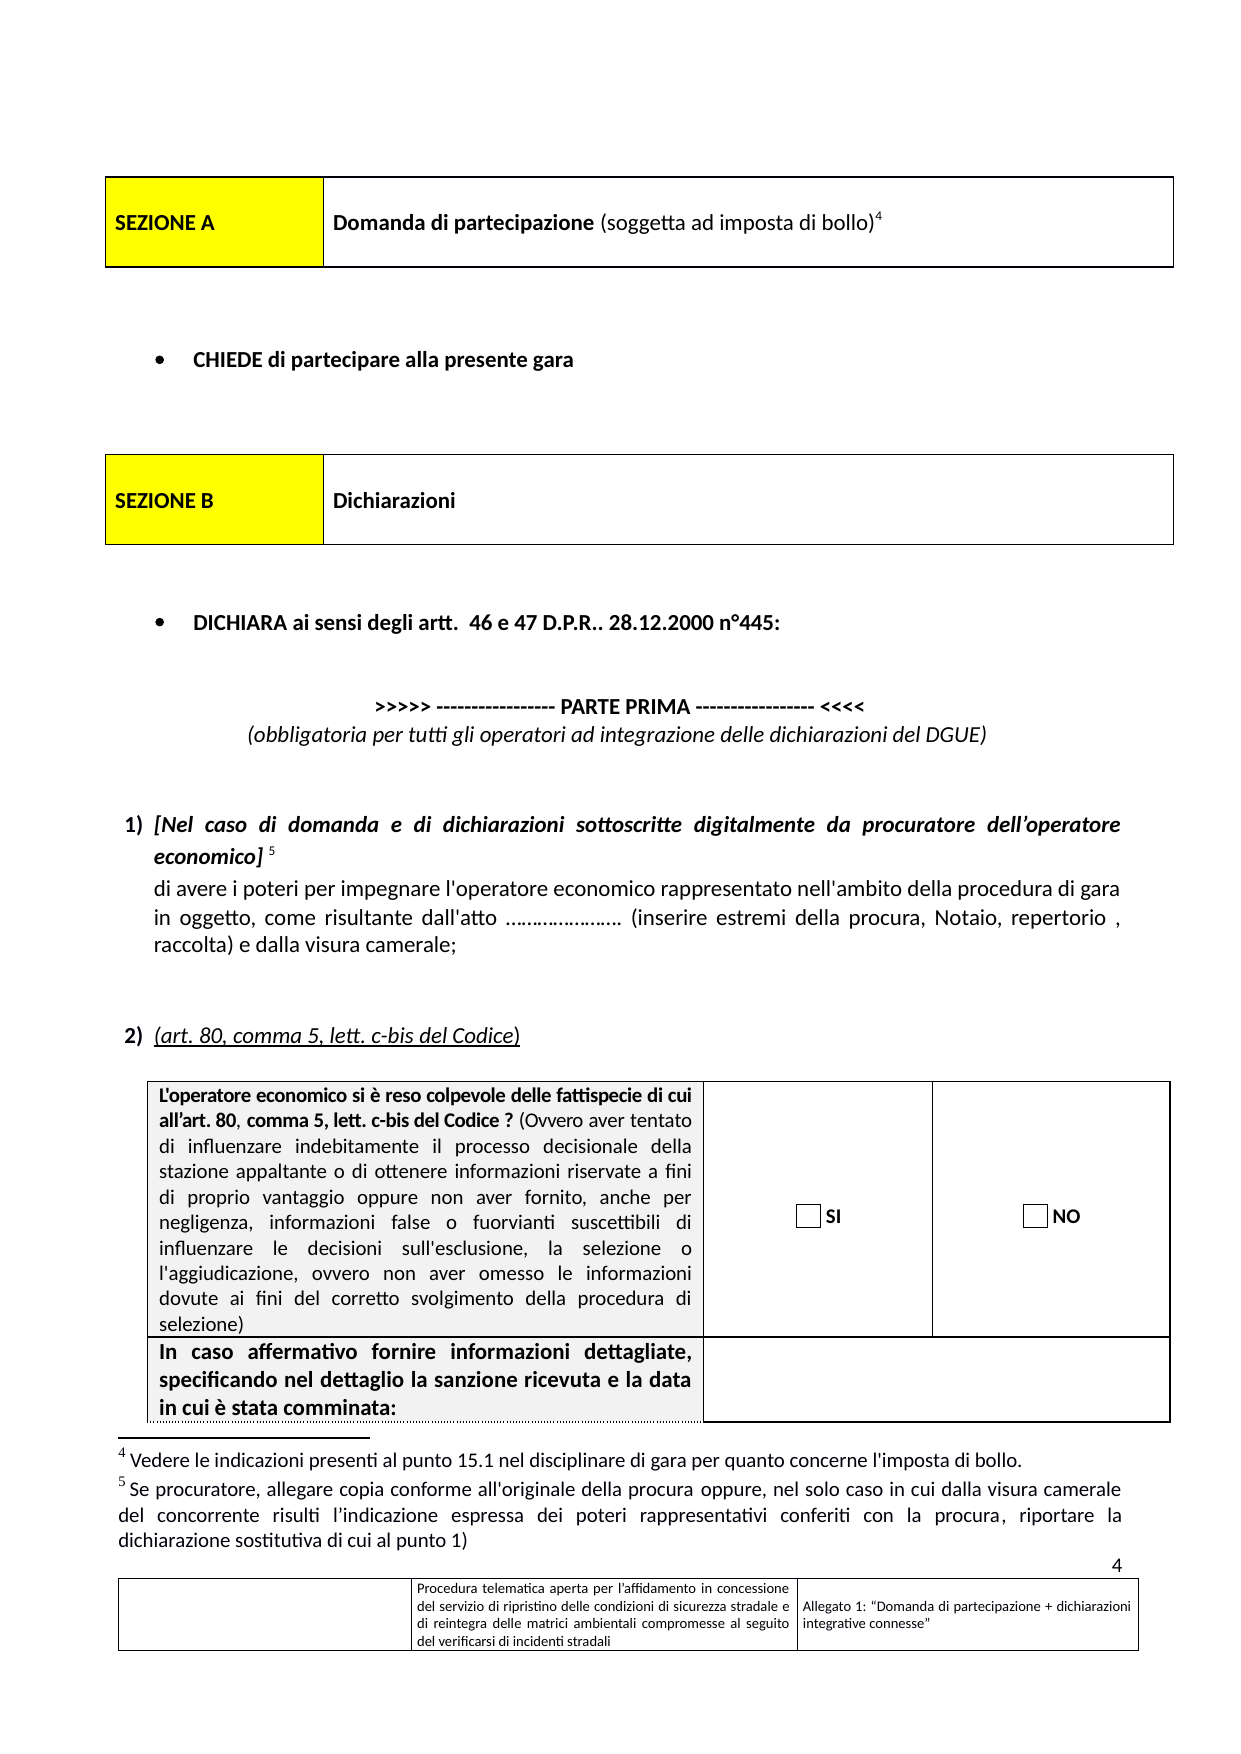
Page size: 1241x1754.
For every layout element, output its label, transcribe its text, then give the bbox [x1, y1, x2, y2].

table_header NO [933, 1082, 1169, 1336]
text >>>>> ----------------- PARTE PRIMA ----------------- <<<< [118, 692, 1122, 720]
list CHIEDE di partecipare alla presente gara [156, 323, 1110, 373]
text di avere i poteri per impegnare l'operatore economico rappresentato nell'ambito della procedura di gara in oggetto, come risultante dall'atto …………………. (inserire estremi della procura, Notaio, repertorio , raccolta) e dalla visura camerale; [153, 874, 1122, 959]
list (art. 80, comma 5, lett. c-bis del Codice) [124, 1021, 1122, 1049]
subtitle (obbligatoria per tutti gli operatori ad integrazione delle dichiarazioni del DGUE) [118, 720, 1117, 748]
table_cell In caso affermativo fornire informazioni dettagliate, specificando nel dettaglio la sanzione ricevuta e la data in cui è stata comminata: [148, 1338, 703, 1421]
table_header SEZIONE B [106, 455, 323, 544]
table_header Domanda di partecipazione (soggetta ad imposta di bollo) [324, 178, 1173, 266]
table_header SI [704, 1082, 932, 1336]
table_cell [704, 1338, 1169, 1421]
list [Nel caso di domanda e di dichiarazioni sottoscritte digitalmente da procuratore dell’operatore economico] [124, 810, 1122, 870]
table_header L'operatore economico si è reso colpevole delle fattispecie di cui all’art. 80, comma 5, lett. c-bis del Codice ? (Ovvero aver tentato di influenzare indebitamente il processo decisionale della stazione appaltante o di ottenere informazioni riservate a fini di proprio vantaggio oppure non aver fornito, anche per negligenza, informazioni false o fuorvianti suscettibili di influenzare le decisioni sull'esclusione, la selezione o l'aggiudicazione, ovvero non aver omesso le informazioni dovute ai fini del corretto svolgimento della procedura di selezione) [148, 1082, 703, 1336]
list DICHIARA ai sensi degli artt. 46 e 47 D.P.R.. 28.12.2000 n°445: [156, 608, 1117, 636]
table_header SEZIONE A [106, 178, 323, 266]
table_header Dichiarazioni [324, 455, 1173, 544]
